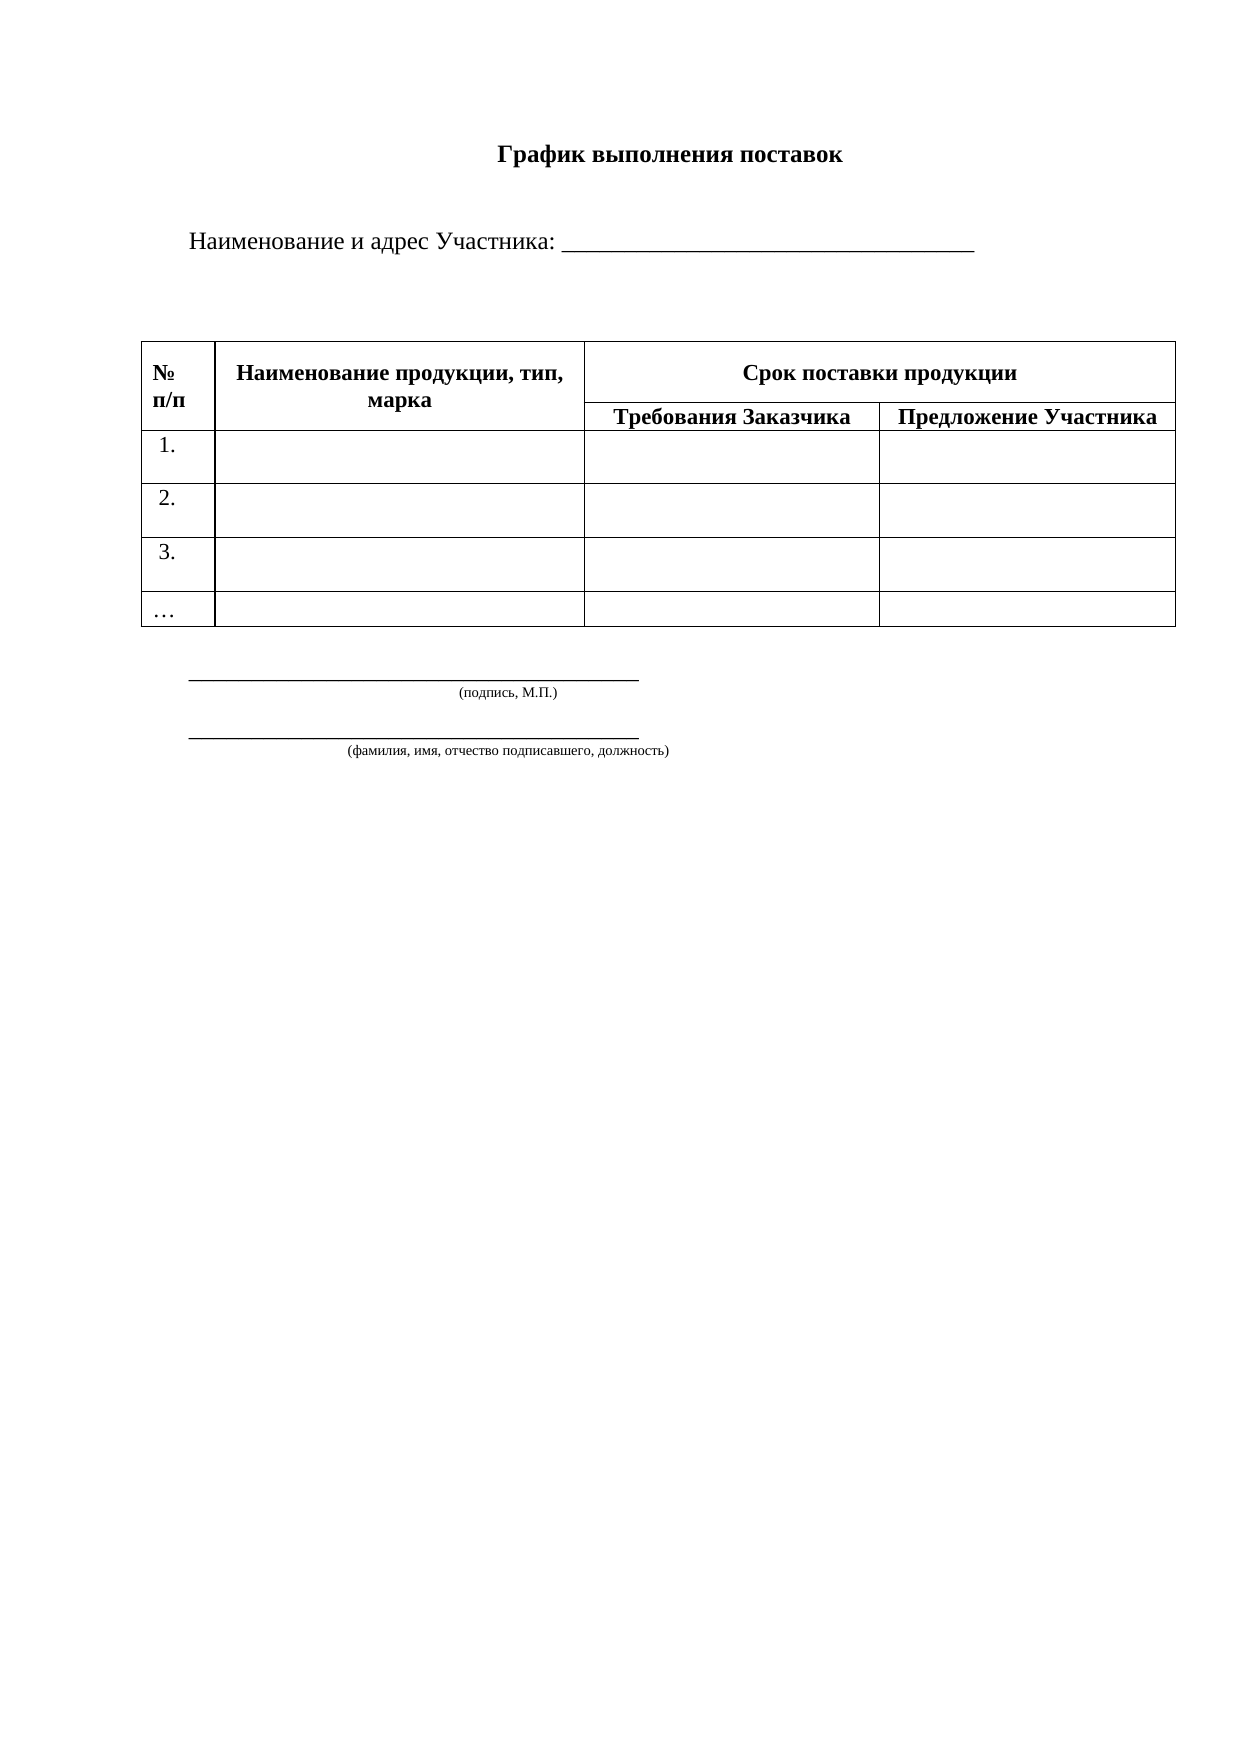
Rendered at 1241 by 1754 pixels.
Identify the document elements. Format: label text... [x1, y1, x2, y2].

table_header № п/п [142, 342, 214, 429]
text ____________________________________ [129, 656, 1152, 684]
table_cell [585, 484, 879, 537]
table_cell [142, 484, 214, 537]
table_cell [142, 538, 214, 591]
table_cell [216, 431, 584, 483]
table_cell [585, 431, 879, 483]
text График выполнения поставок [129, 139, 1152, 168]
table_cell [142, 431, 214, 483]
table_cell [216, 484, 584, 537]
table_cell Предложение Участника [880, 403, 1175, 429]
text (подпись, М.П.) [189, 684, 768, 713]
table_cell [216, 592, 584, 626]
table_header Наименование продукции, тип, марка [216, 342, 584, 429]
table_cell [585, 538, 879, 591]
text Наименование и адрес Участника: _________________________________ [129, 226, 1152, 255]
text (фамилия, имя, отчество подписавшего, должность) [189, 742, 768, 771]
table_cell [880, 538, 1175, 591]
table_cell … [142, 592, 214, 626]
table_cell [880, 431, 1175, 483]
table_cell [880, 484, 1175, 537]
table_cell Требования Заказчика [585, 403, 879, 429]
table_cell [585, 592, 879, 626]
text ____________________________________ [129, 713, 1152, 742]
table_header Срок поставки продукции [585, 342, 1175, 402]
table_cell [880, 592, 1175, 626]
table_cell [216, 538, 584, 591]
